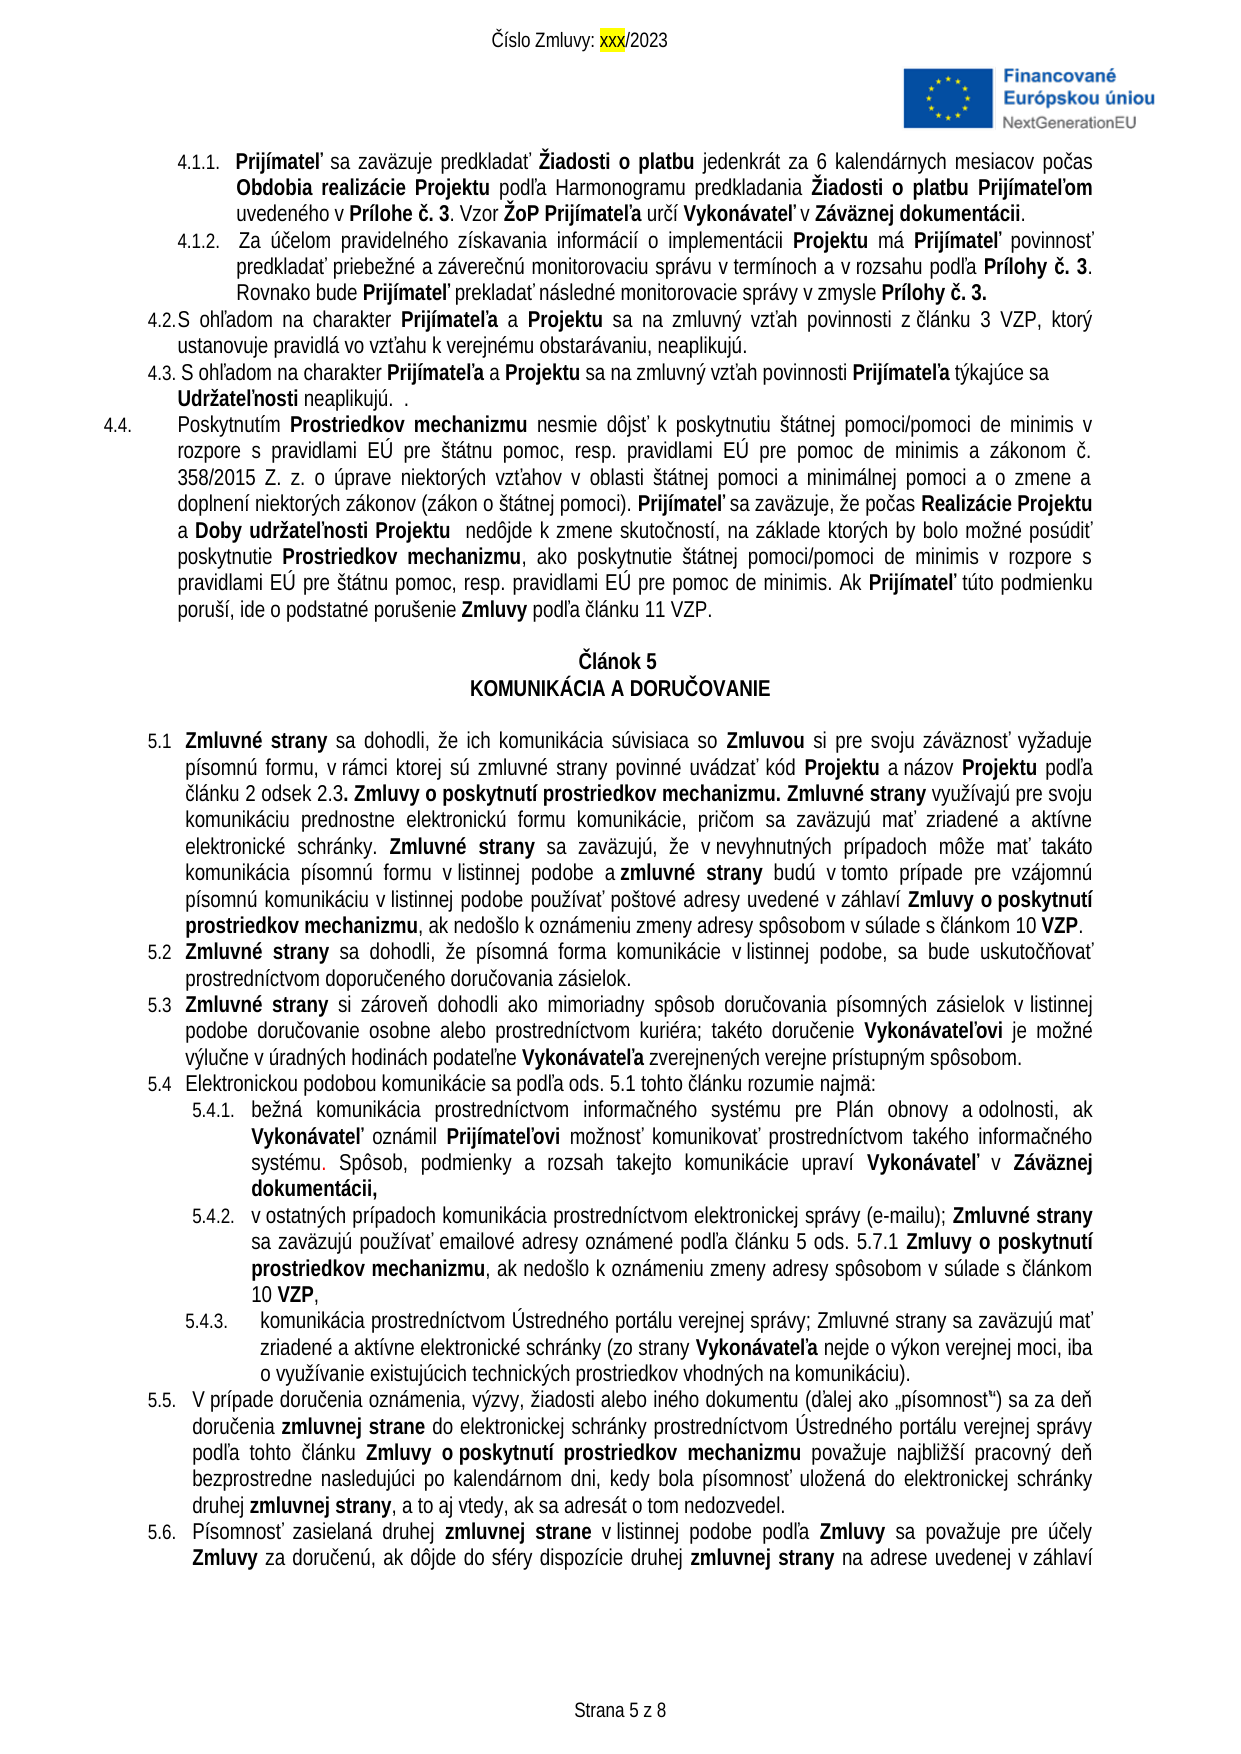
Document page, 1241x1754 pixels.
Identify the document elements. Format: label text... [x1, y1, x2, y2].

text Článok 5 [148, 648, 1093, 675]
list Zmluvné strany sa dohodli, že písomná forma komunikácie v listinnej podobe, sa bude uskutočňovať prostredníctvom doporučeného doručovania zásielok. [148, 938, 1093, 991]
list V prípade doručenia oznámenia, výzvy, žiadosti alebo iného dokumentu (ďalej ako „písomnosť“) sa za deň doručenia zmluvnej strane do elektronickej schránky prostredníctvom Ústredného portálu verejnej správy podľa tohto článku Zmluvy o poskytnutí prostriedkov mechanizmu považuje najbližší pracovný deň bezprostredne nasledujúci po kalendárnom dni, kedy bola písomnosť uložená do elektronickej schránky druhej zmluvnej strany, a to aj vtedy, ak sa adresát o tom nedozvedel. [148, 1386, 1093, 1518]
text 4.3. S ohľadom na charakter Prijímateľa a Projektu sa na zmluvný vzťah povinnosti Prijímateľa týkajúce sa [148, 358, 1093, 385]
list Zmluvné strany si zároveň dohodli ako mimoriadny spôsob doručovania písomných zásielok v listinnej podobe doručovanie osobne alebo prostredníctvom kuriéra; takéto doručenie Vykonávateľovi je možné výlučne v úradných hodinách podateľne Vykonávateľa zverejnených verejne prístupným spôsobom. [148, 991, 1093, 1070]
list komunikácia prostredníctvom Ústredného portálu verejnej správy; Zmluvné strany sa zaväzujú mať zriadené a aktívne elektronické schránky (zo strany Vykonávateľa nejde o výkon verejnej moci, iba o využívanie existujúcich technických prostriedkov vhodných na komunikáciu). [185, 1307, 1093, 1386]
list v ostatných prípadoch komunikácia prostredníctvom elektronickej správy (e-mailu); Zmluvné strany sa zaväzujú používať emailové adresy oznámené podľa článku 5 ods. 5.7.1 Zmluvy o poskytnutí prostriedkov mechanizmu, ak nedošlo k oznámeniu zmeny adresy spôsobom v súlade s článkom 10 VZP, [192, 1202, 1093, 1307]
text KOMUNIKÁCIA A DORUČOVANIE [148, 675, 1093, 701]
text Udržateľnosti neaplikujú. . [148, 385, 1093, 411]
text 4.1.1. Prijímateľ sa zaväzuje predkladať Žiadosti o platbu jedenkrát za 6 kalendárnych mesiacov počas Obdobia realizácie Projektu podľa Harmonogramu predkladania Žiadosti o platbu Prijímateľom uvedeného v Prílohe č. 3. Vzor ŽoP Prijímateľa určí Vykonávateľ v Záväznej dokumentácii. [177, 148, 1093, 227]
list Zmluvné strany sa dohodli, že ich komunikácia súvisiaca so Zmluvou si pre svoju záväznosť vyžaduje písomnú formu, v rámci ktorej sú zmluvné strany povinné uvádzať kód Projektu a názov Projektu podľa článku 2 odsek 2.3. Zmluvy o poskytnutí prostriedkov mechanizmu. Zmluvné strany využívajú pre svoju komunikáciu prednostne elektronickú formu komunikácie, pričom sa zaväzujú mať zriadené a aktívne elektronické schránky. Zmluvné strany sa zaväzujú, že v nevyhnutných prípadoch môže mať takáto komunikácia písomnú formu v listinnej podobe a zmluvné strany budú v tomto prípade pre vzájomnú písomnú komunikáciu v listinnej podobe používať poštové adresy uvedené v záhlaví Zmluvy o poskytnutí prostriedkov mechanizmu, ak nedošlo k oznámeniu zmeny adresy spôsobom v súlade s článkom 10 VZP. [148, 727, 1093, 938]
text 4.4. Poskytnutím Prostriedkov mechanizmu nesmie dôjsť k poskytnutiu štátnej pomoci/pomoci de minimis v rozpore s pravidlami EÚ pre štátnu pomoc, resp. pravidlami EÚ pre pomoc de minimis a zákonom č. 358/2015 Z. z. o úprave niektorých vzťahov v oblasti štátnej pomoci a minimálnej pomoci a o zmene a doplnení niektorých zákonov (zákon o štátnej pomoci). Prijímateľ sa zaväzuje, že počas Realizácie Projektu a Doby udržateľnosti Projektu nedôjde k zmene skutočností, na základe ktorých by bolo možné posúdiť poskytnutie Prostriedkov mechanizmu, ako poskytnutie štátnej pomoci/pomoci de minimis v rozpore s pravidlami EÚ pre štátnu pomoc, resp. pravidlami EÚ pre pomoc de minimis. Ak Prijímateľ túto podmienku poruší, ide o podstatné porušenie Zmluvy podľa článku 11 VZP. [103, 411, 1093, 622]
text 4.2. S ohľadom na charakter Prijímateľa a Projektu sa na zmluvný vzťah povinnosti z článku 3 VZP, ktorý ustanovuje pravidlá vo vzťahu k verejnému obstarávaniu, neaplikujú. [148, 306, 1093, 358]
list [148, 1518, 1093, 1571]
list Elektronickou podobou komunikácie sa podľa ods. 5.1 tohto článku rozumie najmä: [148, 1070, 1093, 1096]
picture [897, 59, 1202, 136]
list bežná komunikácia prostredníctvom informačného systému pre Plán obnovy a odolnosti, ak Vykonávateľ oznámil Prijímateľovi možnosť komunikovať prostredníctvom takého informačného systému. Spôsob, podmienky a rozsah takejto komunikácie upraví Vykonávateľ v Záväznej dokumentácii, [192, 1096, 1093, 1202]
text 4.1.2. Za účelom pravidelného získavania informácií o implementácii Projektu má Prijímateľ povinnosť predkladať priebežné a záverečnú monitorovaciu správu v termínoch a v rozsahu podľa Prílohy č. 3. Rovnako bude Prijímateľ prekladať následné monitorovacie správy v zmysle Prílohy č. 3. [177, 227, 1093, 306]
